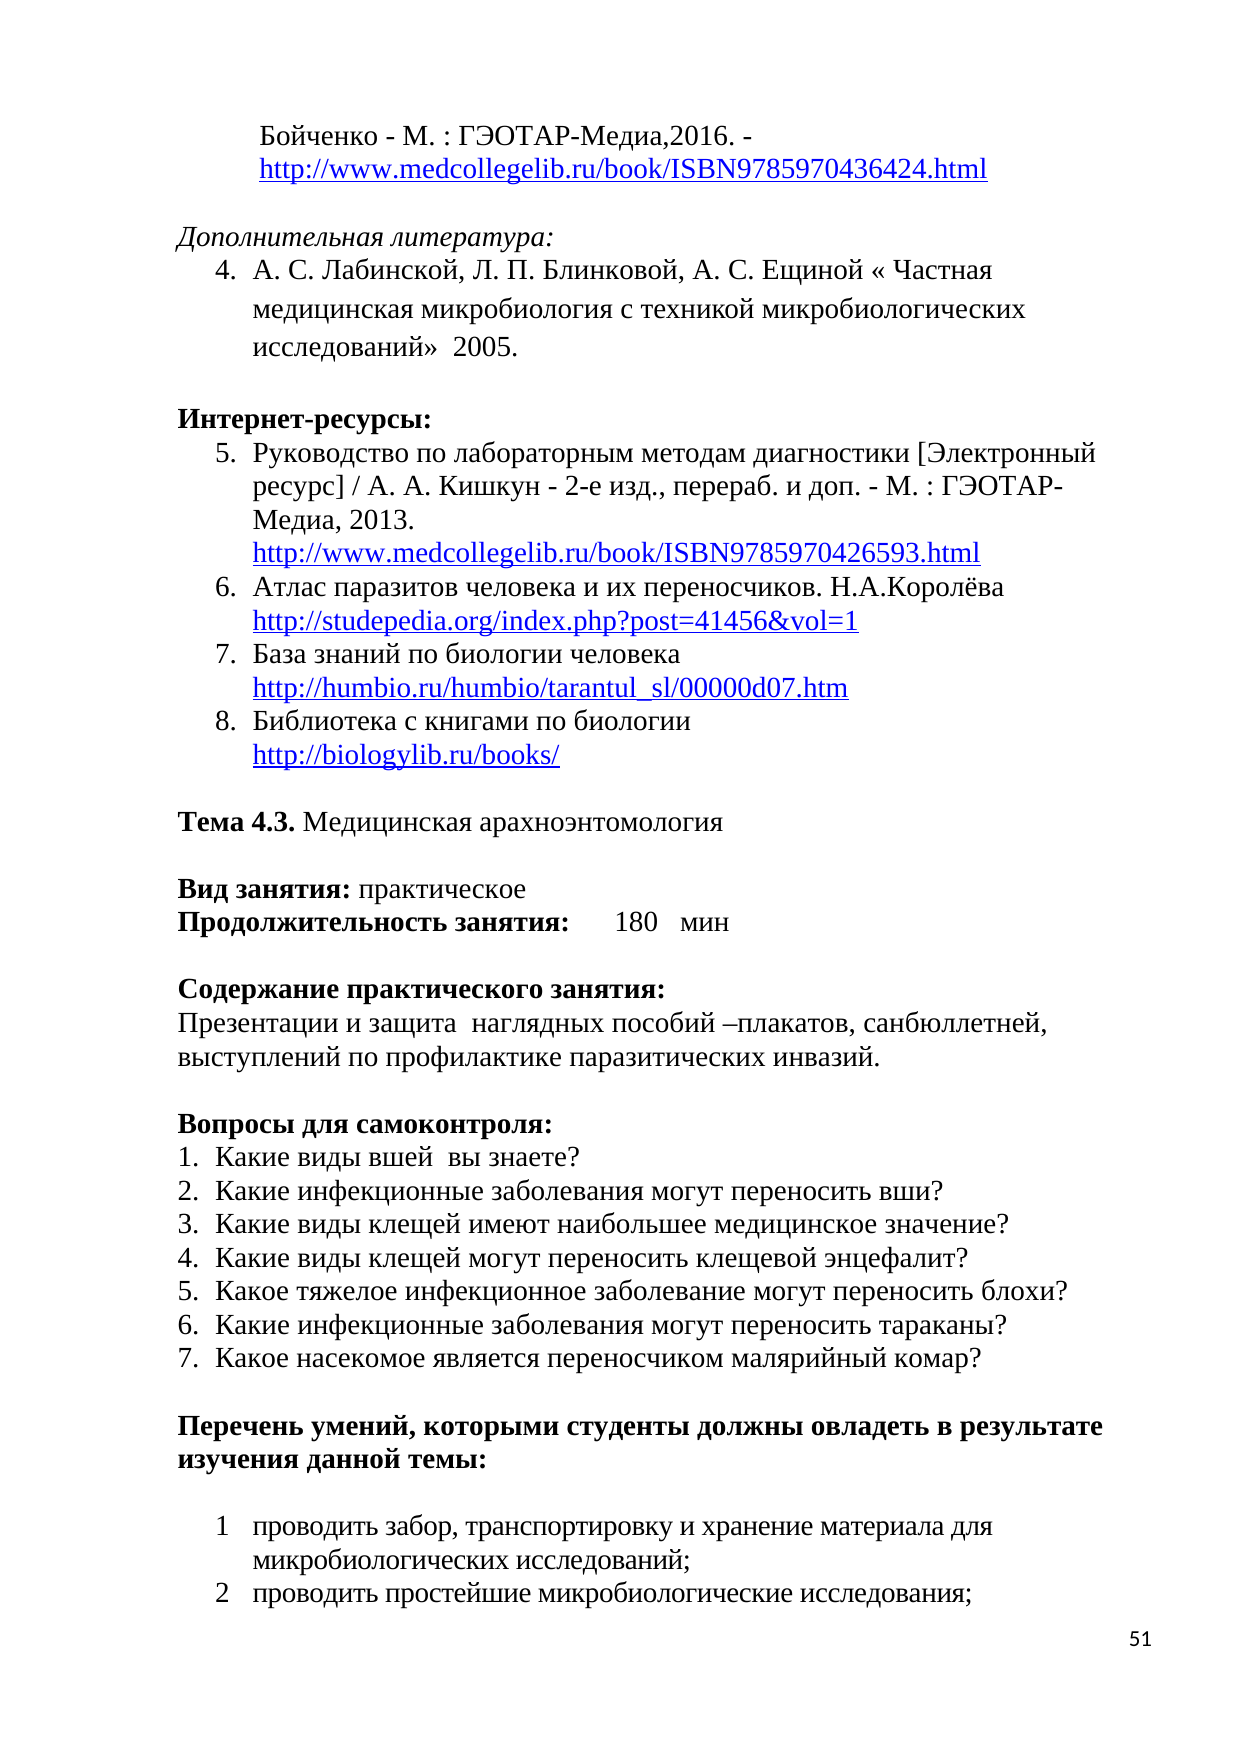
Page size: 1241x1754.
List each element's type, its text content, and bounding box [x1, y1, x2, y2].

text Продолжительность занятия: 180 мин [177, 904, 1152, 938]
list Библиотека с книгами по биологии [215, 703, 1152, 737]
text Содержание практического занятия: [177, 972, 1152, 1005]
text Перечень умений, которыми студенты должны овладеть в результате изучения данной темы: [177, 1408, 1152, 1475]
list База знаний по биологии человека [215, 636, 1152, 670]
text http://www.medcollegelib.ru/book/ISBN9785970426593.html [252, 536, 1152, 569]
text http://studepedia.org/index.php?post=41456&vol=1 [252, 603, 1152, 636]
text Вопросы для самоконтроля: [177, 1106, 1152, 1139]
text Презентации и защита наглядных пособий –плакатов, санбюллетней, выступлений по профилактике паразитических инвазий. [177, 1005, 1152, 1072]
text http://biologylib.ru/books/ [252, 737, 1152, 770]
list Какие виды вшей вы знаете? [177, 1139, 1152, 1173]
text Вид занятия: практическое [177, 871, 1152, 904]
text http://humbio.ru/humbio/tarantul_sl/00000d07.htm [252, 670, 1152, 703]
list Какие инфекционные заболевания могут переносить тараканы? [177, 1307, 1152, 1341]
list Атлас паразитов человека и их переносчиков. Н.А.Королёва [215, 569, 1152, 603]
list Какое насекомое является переносчиком малярийный комар? [177, 1341, 1152, 1374]
list проводить забор, транспортировку и хранение материала для микробиологических исследований; [215, 1508, 1152, 1575]
list Какие виды клещей могут переносить клещевой энцефалит? [177, 1240, 1152, 1273]
list А. С. Лабинской, Л. П. Блинковой, А. С. Ещиной « Частная медицинская микробиология с техникой микробиологических исследований» 2005. [215, 252, 1152, 363]
list проводить простейшие микробиологические исследования; [215, 1575, 1152, 1609]
list Какие инфекционные заболевания могут переносить вши? [177, 1173, 1152, 1206]
text Интернет-ресурсы: [177, 401, 1152, 435]
list Какое тяжелое инфекционное заболевание могут переносить блохи? [177, 1273, 1152, 1307]
text Дополнительная литература: [177, 219, 1152, 252]
list Какие виды клещей имеют наибольшее медицинское значение? [177, 1206, 1152, 1240]
text Тема 4.3. Медицинская арахноэнтомология [177, 804, 1152, 837]
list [222, 118, 1152, 185]
list Руководство по лабораторным методам диагностики [Электронный ресурс] / А. А. Кишкун - 2-е изд., перераб. и доп. - М. : ГЭОТАР-Медиа, 2013. [215, 435, 1152, 536]
